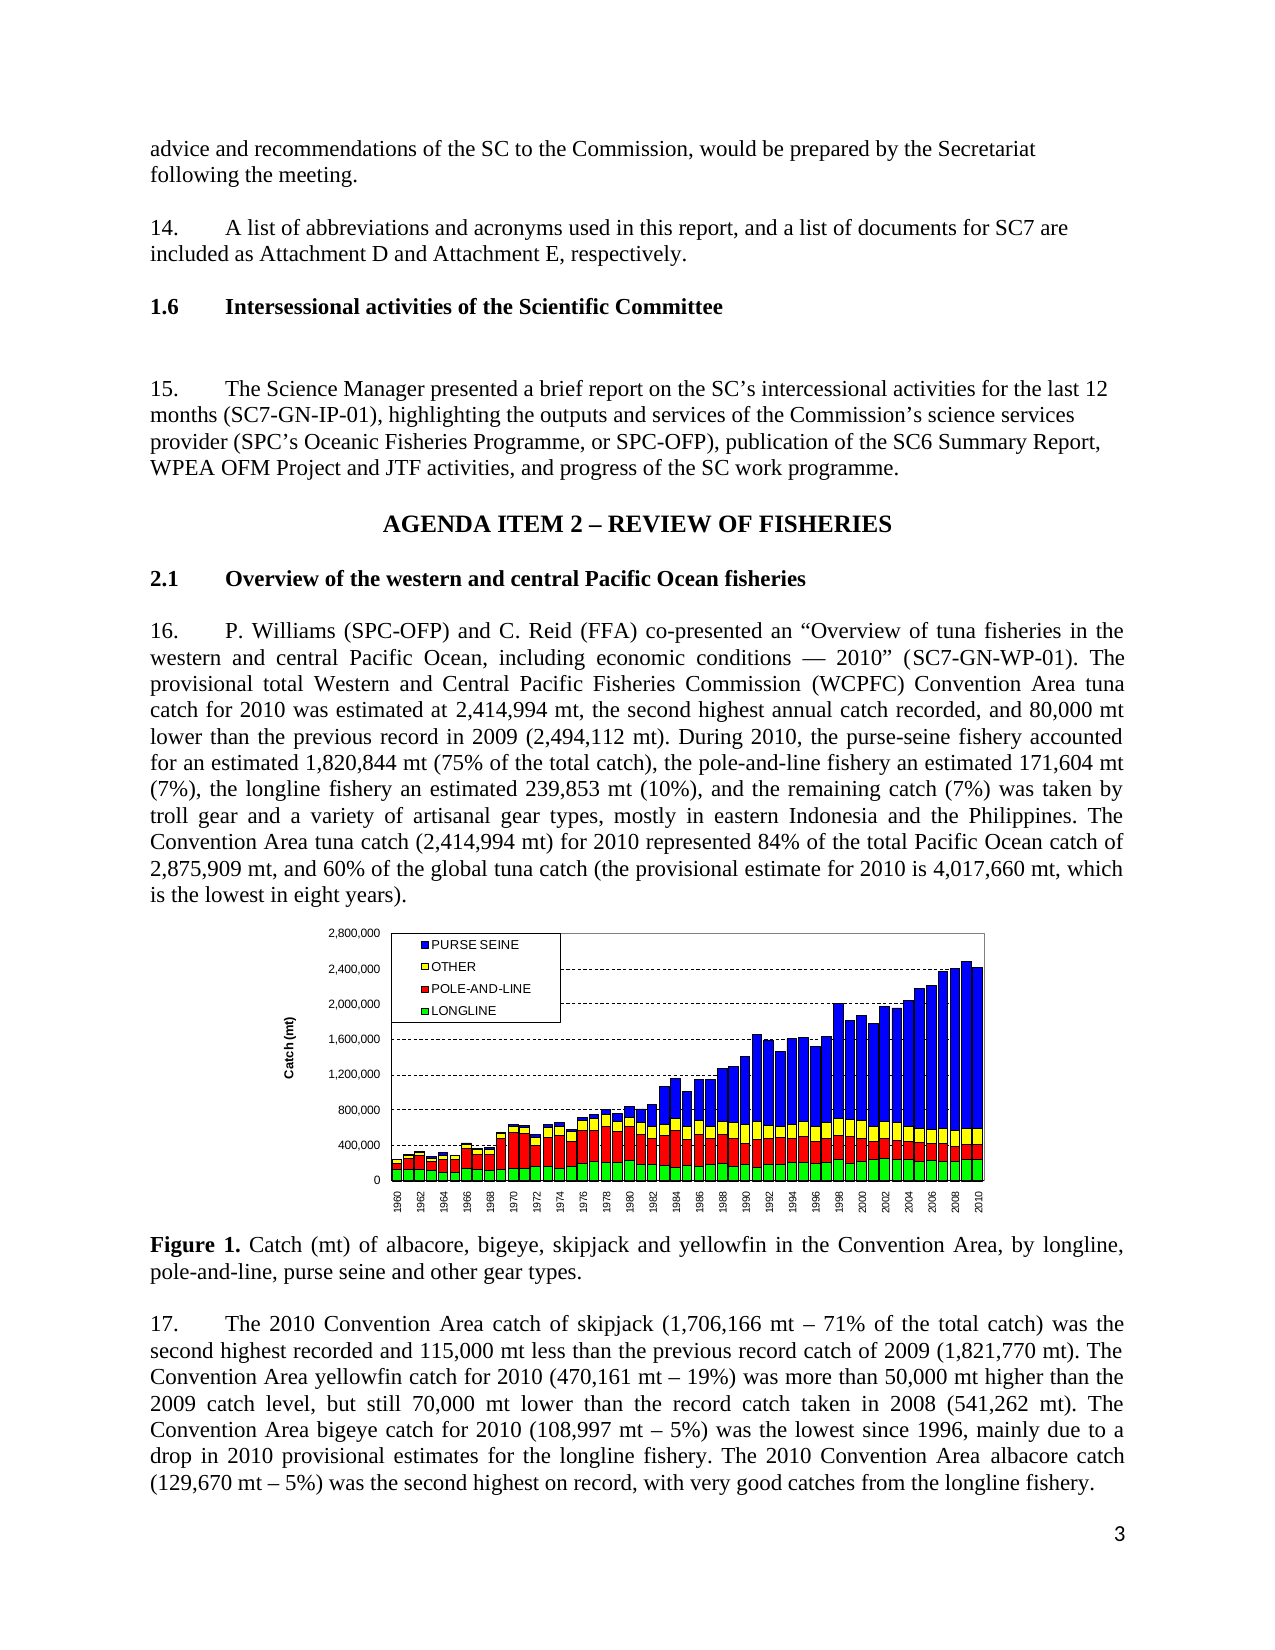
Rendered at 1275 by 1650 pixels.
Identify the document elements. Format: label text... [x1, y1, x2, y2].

list A list of abbreviations and acronyms used in this report, and a list of documents for SC7 are included as Attachment D and Attachment E, respectively. [150, 214, 1125, 267]
subtitle AGENDA ITEM 2 – REVIEW OF FISHERIES [150, 509, 1125, 538]
list P. Williams (SPC-OFP) and C. Reid (FFA) co-presented an “Overview of tuna fisheries in the western and central Pacific Ocean, including economic conditions — 2010” (SC7-GN-WP-01). The provisional total Western and Central Pacific Fisheries Commission (WCPFC) Convention Area tuna catch for 2010 was estimated at 2,414,994 mt, the second highest annual catch recorded, and 80,000 mt lower than the previous record in 2009 (2,494,112 mt). During 2010, the purse-seine fishery accounted for an estimated 1,820,844 mt (75% of the total catch), the pole-and-line fishery an estimated 171,604 mt (7%), the longline fishery an estimated 239,853 mt (10%), and the remaining catch (7%) was taken by troll gear and a variety of artisanal gear types, mostly in eastern Indonesia and the Philippines. The Convention Area tuna catch (2,414,994 mt) for 2010 represented 84% of the total Pacific Ocean catch of 2,875,909 mt, and 60% of the global tuna catch (the provisional estimate for 2010 is 4,017,660 mt, which is the lowest in eight years). [150, 617, 1125, 907]
list Overview of the western and central Pacific Ocean fisheries [150, 565, 1125, 591]
list The Science Manager presented a brief report on the SC’s intercessional activities for the last 12 months (SC7-GN-IP-01), highlighting the outputs and services of the Commission’s science services provider (SPC’s Oceanic Fisheries Programme, or SPC-OFP), publication of the SC6 Summary Report, WPEA OFM Project and JTF activities, and progress of the SC work programme. [150, 375, 1125, 480]
list The 2010 Convention Area catch of skipjack (1,706,166 mt – 71% of the total catch) was the second highest recorded and 115,000 mt less than the previous record catch of 2009 (1,821,770 mt). The Convention Area yellowfin catch for 2010 (470,161 mt – 19%) was more than 50,000 mt higher than the 2009 catch level, but still 70,000 mt lower than the record catch taken in 2008 (541,262 mt). The Convention Area bigeye catch for 2010 (108,997 mt – 5%) was the lowest since 1996, mainly due to a drop in 2010 provisional estimates for the longline fishery. The 2010 Convention Area albacore catch (129,670 mt – 5%) was the second highest on record, with very good catches from the longline fishery. [150, 1311, 1125, 1495]
list Intersessional activities of the Scientific Committee [150, 293, 1125, 319]
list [150, 135, 1125, 188]
text Figure 1. Catch (mt) of albacore, bigeye, skipjack and yellowfin in the Convention Area, by longline, pole-and-line, purse seine and other gear types. [150, 1231, 1125, 1284]
